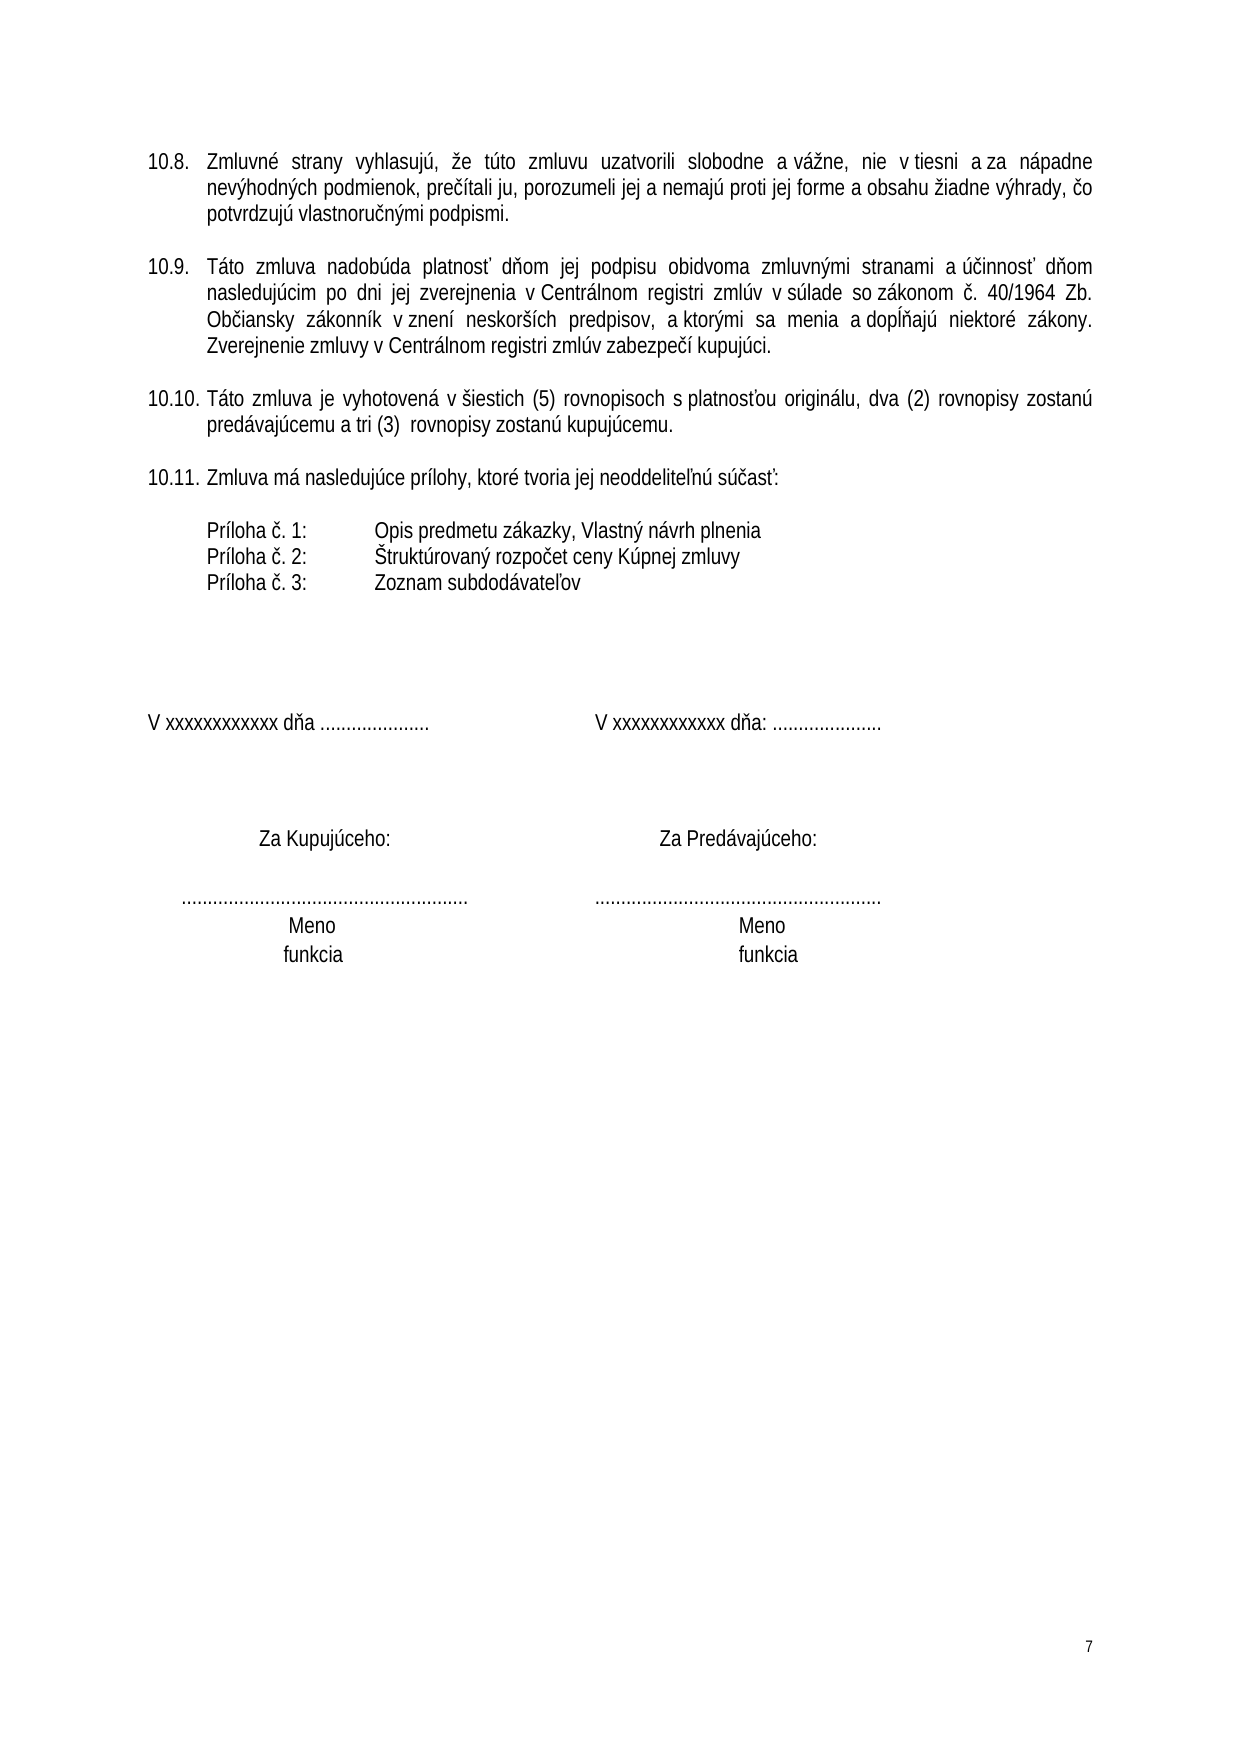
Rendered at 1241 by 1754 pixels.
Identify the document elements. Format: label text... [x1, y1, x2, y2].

text ....................................................... ....................................................... [148, 883, 1093, 909]
list Príloha č. 2: Štruktúrovaný rozpočet ceny Kúpnej zmluvy [207, 543, 1093, 569]
text funkcia funkcia [148, 941, 1093, 967]
text Za Kupujúceho: Za Predávajúceho: [148, 825, 1093, 851]
list Zmluva má nasledujúce prílohy, ktoré tvoria jej neoddeliteľnú súčasť: [148, 464, 1093, 490]
list Táto zmluva nadobúda platnosť dňom jej podpisu obidvoma zmluvnými stranami a účinnosť dňom nasledujúcim po dni jej zverejnenia v Centrálnom registri zmlúv v súlade so zákonom č. 40/1964 Zb. Občiansky zákonník v znení neskorších predpisov, a ktorými sa menia a dopĺňajú niektoré zákony. Zverejnenie zmluvy v Centrálnom registri zmlúv zabezpečí kupujúci. [148, 253, 1093, 358]
text V xxxxxxxxxxxx dňa ..................... V xxxxxxxxxxxx dňa: ..................... [148, 709, 1093, 735]
list Táto zmluva je vyhotovená v šiestich (5) rovnopisoch s platnosťou originálu, dva (2) rovnopisy zostanú predávajúcemu a tri (3) rovnopisy zostanú kupujúcemu. [148, 385, 1093, 437]
list Príloha č. 1: Opis predmetu zákazky, Vlastný návrh plnenia [207, 517, 1093, 543]
list Príloha č. 3: Zoznam subdodávateľov [207, 569, 1093, 596]
text Meno Meno [148, 912, 1093, 938]
list Zmluvné strany vyhlasujú, že túto zmluvu uzatvorili slobodne a vážne, nie v tiesni a za nápadne nevýhodných podmienok, prečítali ju, porozumeli jej a nemajú proti jej forme a obsahu žiadne výhrady, čo potvrdzujú vlastnoručnými podpismi. [148, 148, 1093, 227]
